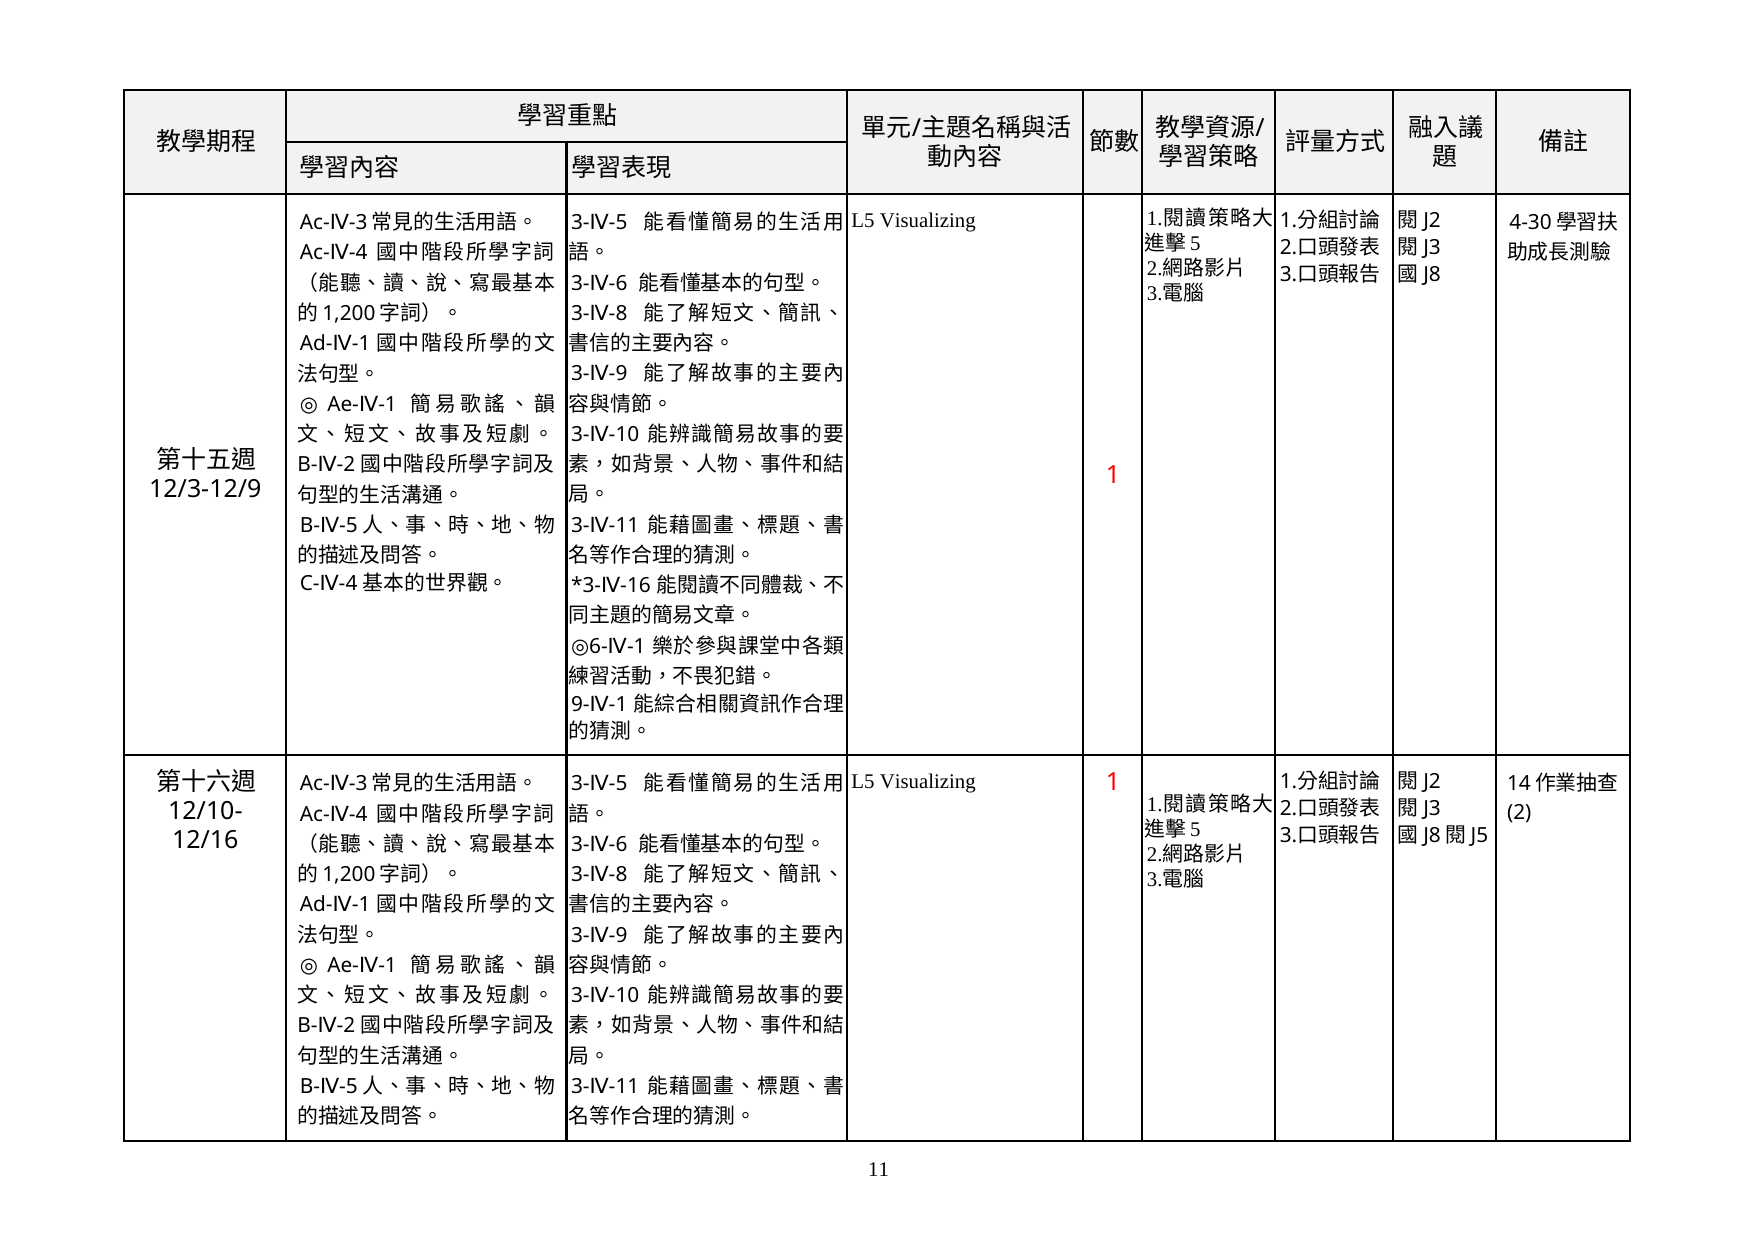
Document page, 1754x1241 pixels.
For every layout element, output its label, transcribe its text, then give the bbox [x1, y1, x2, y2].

table_cell 閱 J2 閱 J3 國 J8閱 J5 [1394, 756, 1495, 1140]
table_cell 閱 J2 閱 J3 國 J8 [1394, 195, 1495, 754]
table_header 單元/主題名稱與活動內容 [848, 91, 1082, 193]
table_cell 學習內容 [287, 143, 565, 193]
table_cell 1.閱讀策略大進擊5 2.網路影片 3.電腦 [1143, 756, 1274, 1140]
table_cell L5 Visualizing [848, 756, 1082, 1140]
table_cell 學習表現 [568, 143, 846, 193]
table_header 備註 [1497, 91, 1629, 193]
table_cell 14作業抽查(2) [1497, 756, 1629, 1140]
table_cell 4-30學習扶助成長測驗 [1497, 195, 1629, 754]
table_cell 第十五週12/3-12/9 [125, 195, 285, 754]
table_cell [568, 756, 846, 1140]
table_cell 1.分組討論 2.口頭發表 3.口頭報告 [1276, 195, 1392, 754]
table_cell 1.閱讀策略大進擊5 2.網路影片 3.電腦 [1143, 195, 1274, 754]
table_header 學習重點 [287, 91, 846, 141]
table_header 評量方式 [1276, 91, 1392, 193]
table_cell L5 Visualizing [848, 195, 1082, 754]
table_cell 第十六週12/10-12/16 [125, 756, 285, 1140]
table_header 融入議題 [1394, 91, 1495, 193]
table_cell 1 [1084, 756, 1141, 1140]
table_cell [287, 195, 565, 754]
table_header 節數 [1084, 91, 1141, 193]
table_cell 3-Ⅳ-5 能看懂簡易的生活用語。 3-Ⅳ-6 能看懂基本的句型。 3-Ⅳ-8 能了解短文、簡訊、書信的主要內容。 3-Ⅳ-9 能了解故事的主要內容與情節。 3-Ⅳ-10 能辨識簡易故事的要素，如背景、人物、事件和結局。 3-Ⅳ-11 能藉圖畫、標題、書名等作合理的猜測。 *3-Ⅳ-16 能閱讀不同體裁、不同主題的簡易文章。 ◎6-Ⅳ-1 樂於參與課堂中各類練習活動，不畏犯錯。 9-Ⅳ-1 能綜合相關資訊作合理的猜測。 [568, 195, 846, 754]
table_header 教學期程 [125, 91, 285, 193]
table_cell 1 [1084, 195, 1141, 754]
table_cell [287, 756, 565, 1140]
table_header 教學資源/學習策略 [1143, 91, 1274, 193]
table_cell 1.分組討論 2.口頭發表 3.口頭報告 [1276, 756, 1392, 1140]
